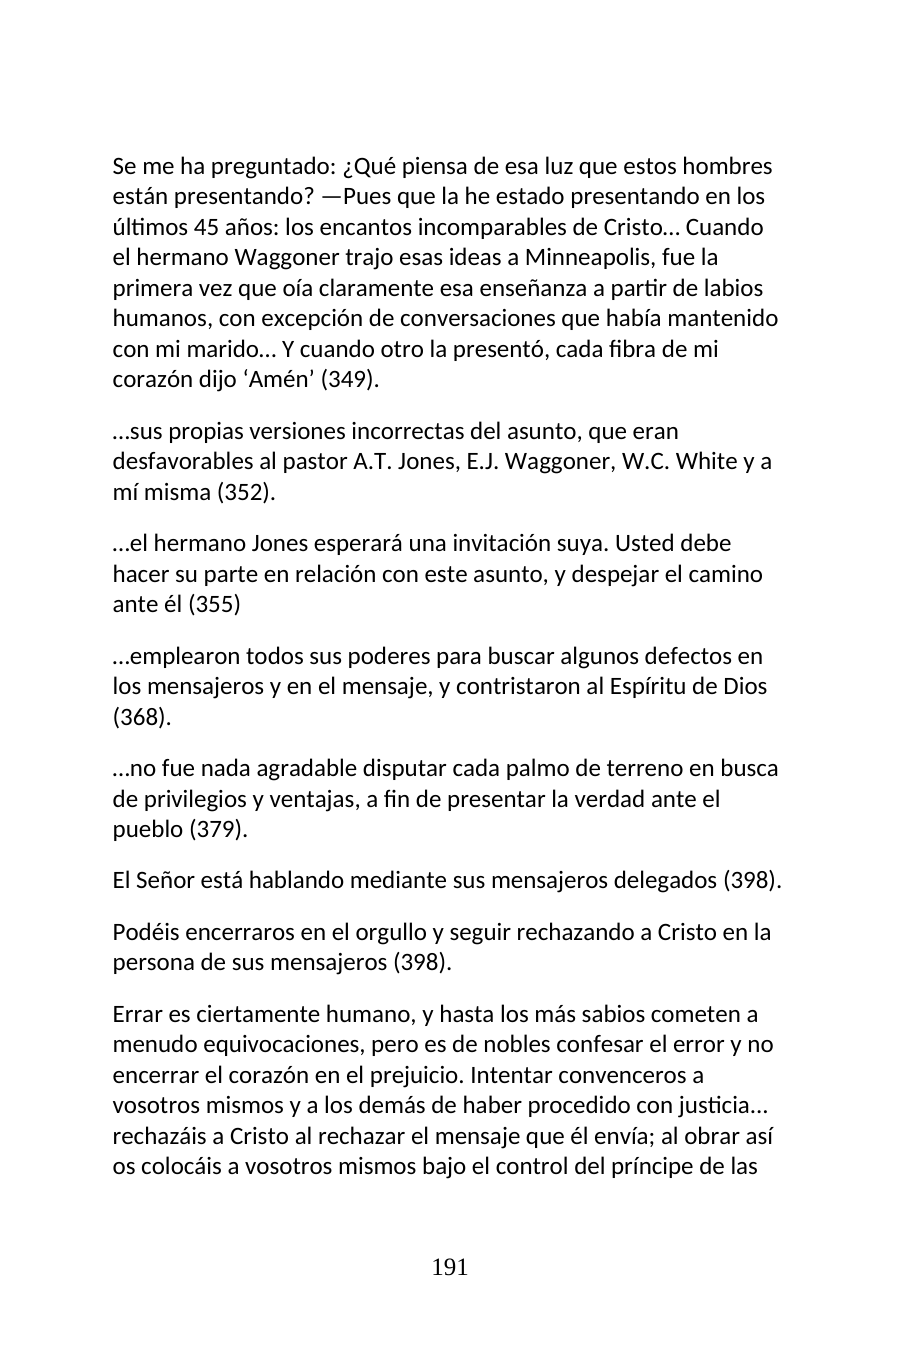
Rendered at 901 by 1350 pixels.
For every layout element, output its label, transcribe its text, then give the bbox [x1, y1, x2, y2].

text …emplearon todos sus poderes para buscar algunos defectos en los mensajeros y en el mensaje, y contristaron al Espíritu de Dios (368). [112, 640, 788, 731]
text Se me ha preguntado: ¿Qué piensa de esa luz que estos hombres están presentando? —Pues que la he estado presentando en los últimos 45 años: los encantos incomparables de Cristo… Cuando el hermano Waggoner trajo esas ideas a Minneapolis, fue la primera vez que oía claramente esa enseñanza a partir de labios humanos, con excepción de conversaciones que había mantenido con mi marido… Y cuando otro la presentó, cada fibra de mi corazón dijo ‘Amén’ (349). [112, 150, 788, 394]
text …no fue nada agradable disputar cada palmo de terreno en busca de privilegios y ventajas, a fin de presentar la verdad ante el pueblo (379). [112, 752, 788, 844]
text …sus propias versiones incorrectas del asunto, que eran desfavorables al pastor A.T. Jones, E.J. Waggoner, W.C. White y a mí misma (352). [112, 415, 788, 507]
text Podéis encerraros en el orgullo y seguir rechazando a Cristo en la persona de sus mensajeros (398). [112, 916, 788, 977]
text …el hermano Jones esperará una invitación suya. Usted debe hacer su parte en relación con este asunto, y despejar el camino ante él (355) [112, 527, 788, 619]
text El Señor está hablando mediante sus mensajeros delegados (398). [112, 864, 788, 895]
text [112, 998, 788, 1181]
